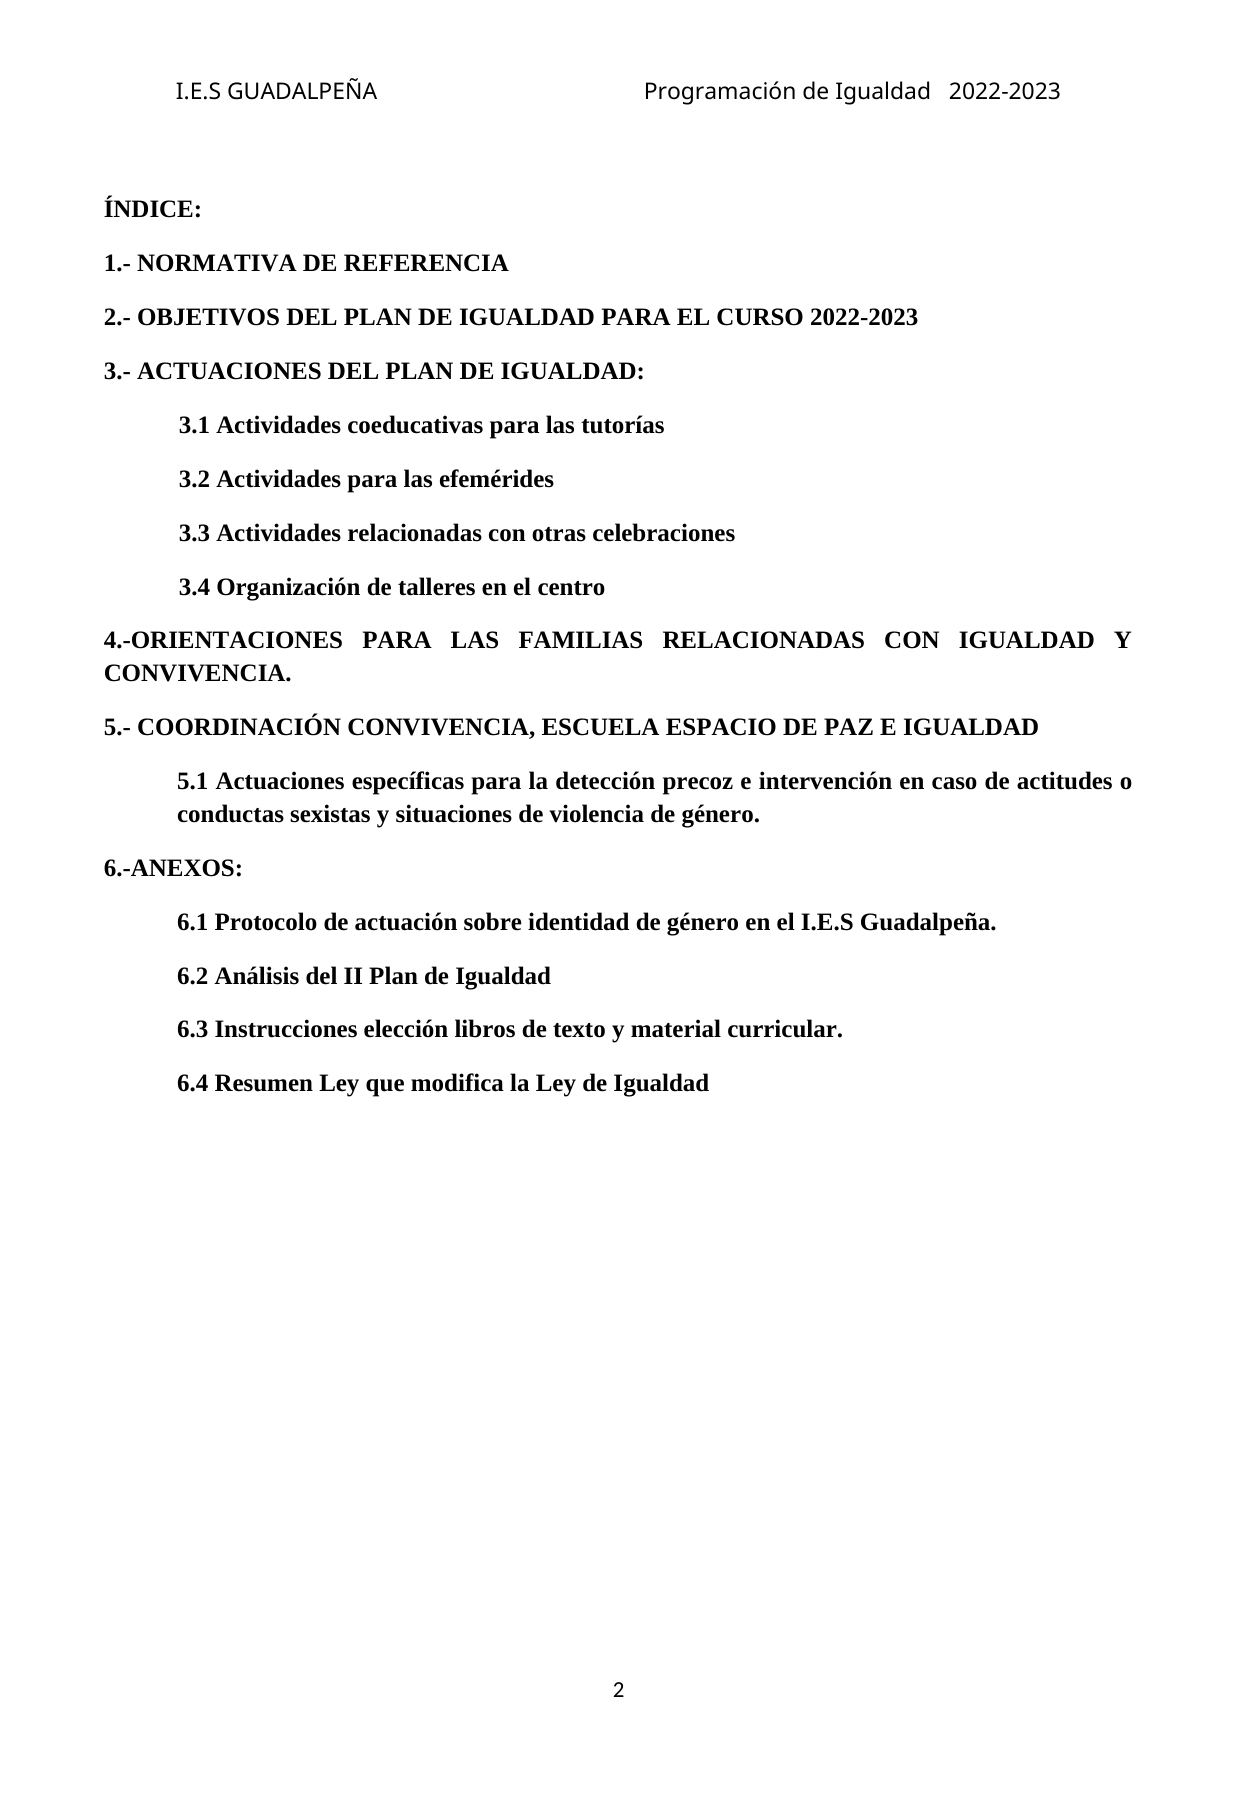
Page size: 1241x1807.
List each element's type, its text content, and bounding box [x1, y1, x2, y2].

text 3.1 Actividades coeducativas para las tutorías [103, 410, 1133, 439]
text 4.-ORIENTACIONES PARA LAS FAMILIAS RELACIONADAS CON IGUALDAD Y CONVIVENCIA. [103, 625, 1133, 687]
text 6.1 Protocolo de actuación sobre identidad de género en el I.E.S Guadalpeña. [177, 907, 1133, 936]
text 5.1 Actuaciones específicas para la detección precoz e intervención en caso de actitudes o conductas sexistas y situaciones de violencia de género. [177, 766, 1133, 828]
text 3.3 Actividades relacionadas con otras celebraciones [103, 518, 1133, 546]
text 3.2 Actividades para las efemérides [103, 464, 1133, 493]
text 6.3 Instrucciones elección libros de texto y material curricular. [177, 1014, 1133, 1043]
text 1.- NORMATIVA DE REFERENCIA [103, 248, 1133, 277]
text ÍNDICE: [103, 194, 1133, 223]
text 6.2 Análisis del II Plan de Igualdad [177, 961, 1133, 989]
text 3.- ACTUACIONES DEL PLAN DE IGUALDAD: [103, 356, 1133, 385]
text 6.-ANEXOS: [103, 853, 1133, 882]
text 3.4 Organización de talleres en el centro [103, 572, 1133, 600]
text 2.- OBJETIVOS DEL PLAN DE IGUALDAD PARA EL CURSO 2022-2023 [103, 302, 1133, 331]
text 5.- COORDINACIÓN CONVIVENCIA, ESCUELA ESPACIO DE PAZ E IGUALDAD [103, 712, 1133, 741]
text 6.4 Resumen Ley que modifica la Ley de Igualdad [177, 1068, 1133, 1097]
